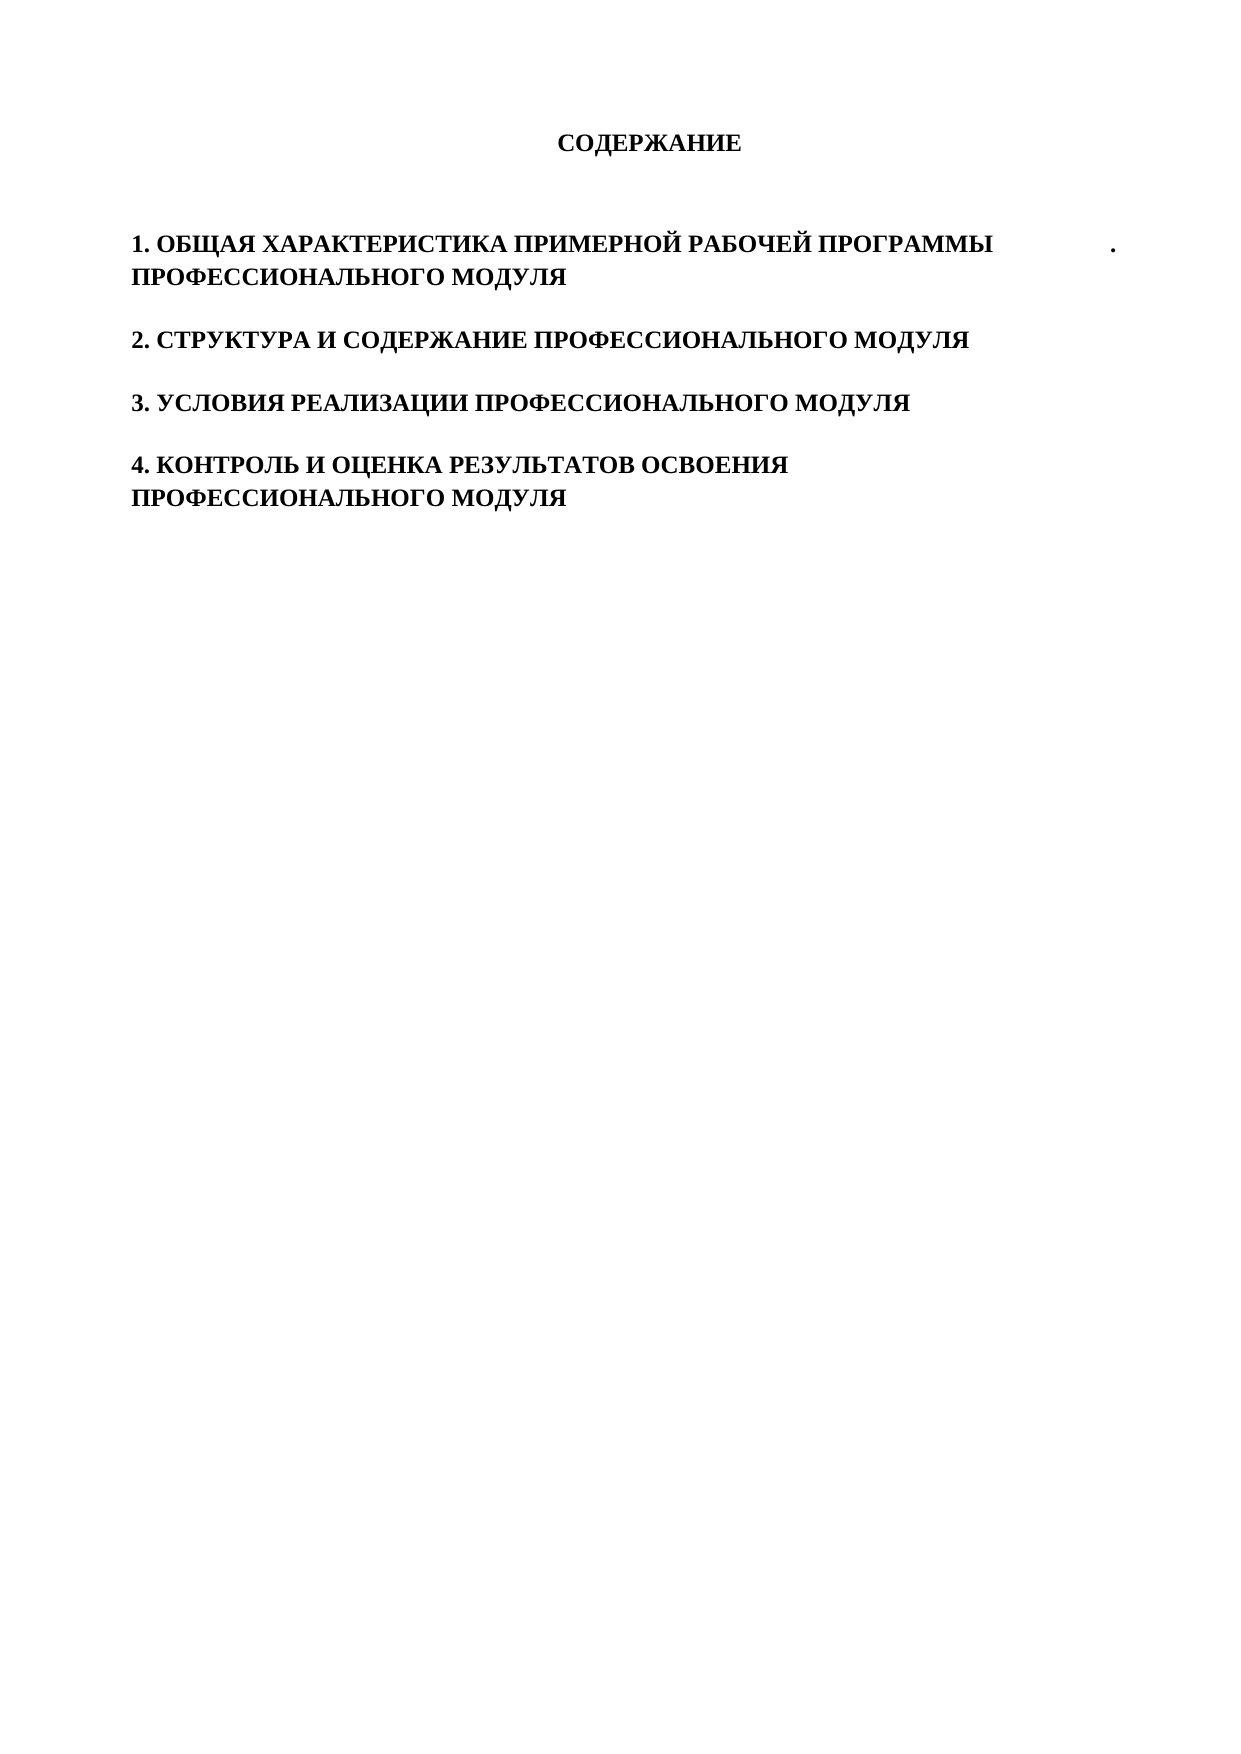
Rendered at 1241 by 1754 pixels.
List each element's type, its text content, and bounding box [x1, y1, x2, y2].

text СОДЕРЖАНИЕ [118, 128, 1181, 156]
table_cell 4. КОНТРОЛЬ И ОЦЕНКА РЕЗУЛЬТАТОВ ОСВОЕНИЯ ПРОФЕССИОНАЛЬНОГО МОДУЛЯ [131, 420, 1117, 516]
table_header . [1016, 199, 1117, 295]
table_header 1. ОБЩАЯ ХАРАКТЕРИСТИКА ПРИМЕРНОЙ РАБОЧЕЙ ПРОГРАММЫ ПРОФЕССИОНАЛЬНОГО МОДУЛЯ [131, 199, 1016, 295]
table_cell 2. СТРУКТУРА И СОДЕРЖАНИЕ ПРОФЕССИОНАЛЬНОГО МОДУЛЯ 3. УСЛОВИЯ РЕАЛИЗАЦИИ ПРОФЕССИОНАЛЬНОГО МОДУЛЯ [131, 295, 1117, 420]
